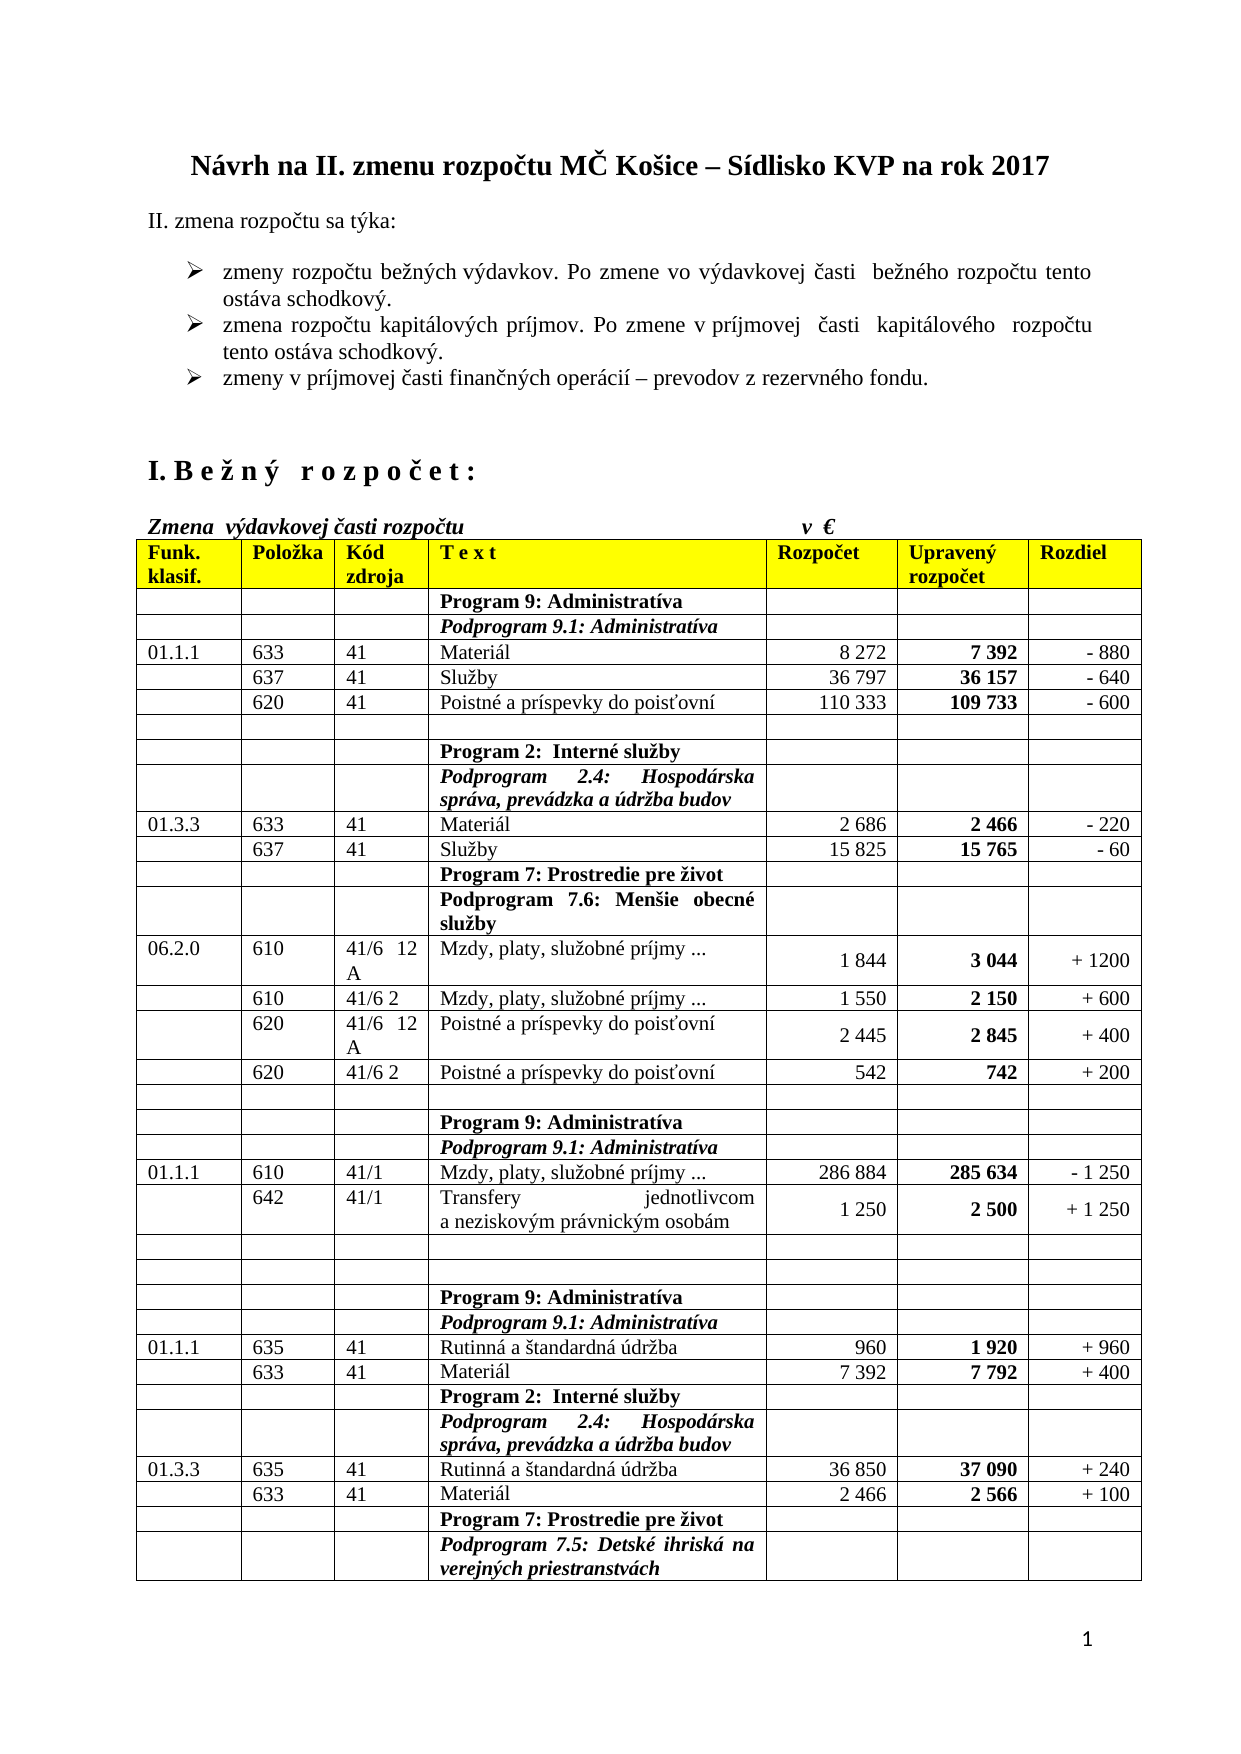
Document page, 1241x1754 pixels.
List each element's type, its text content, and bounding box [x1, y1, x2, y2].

text Zmena výdavkovej časti rozpočtu v € [148, 513, 1093, 539]
table_cell 8 272 [767, 640, 897, 664]
table_cell 01.3.3 [137, 1457, 241, 1481]
table_cell [1029, 1532, 1141, 1580]
table_cell [898, 1310, 1028, 1334]
table_cell Podprogram 9.1: Administratíva [429, 615, 766, 638]
table_cell [898, 765, 1028, 811]
table_cell [1029, 1385, 1141, 1409]
table_header Funk. klasif. [137, 540, 241, 588]
table_cell + 400 [1029, 1360, 1141, 1384]
table_cell [767, 1110, 897, 1134]
table_cell [767, 589, 897, 613]
table_cell 642 [242, 1185, 334, 1233]
table_cell 41/6 2 [335, 1060, 428, 1084]
table_cell [767, 1235, 897, 1258]
table_cell 633 [242, 812, 334, 836]
table_cell [242, 1385, 334, 1409]
table_cell [898, 887, 1028, 935]
table_cell Transfery jednotlivcom a neziskovým právnickým osobám [429, 1185, 766, 1233]
text I. B e ž n ý r o z p o č e t : [148, 453, 1093, 486]
table_cell [137, 1285, 241, 1309]
table_cell [137, 1185, 241, 1233]
table_cell 2 500 [898, 1185, 1028, 1233]
table_cell [242, 740, 334, 764]
table_cell 36 797 [767, 665, 897, 689]
table_cell Podprogram 2.4: Hospodárska správa, prevádzka a údržba budov [429, 765, 766, 811]
table_cell 41 [335, 1335, 428, 1359]
table_cell [242, 1260, 334, 1284]
table_cell [1029, 589, 1141, 613]
table_cell [767, 1085, 897, 1109]
table_cell 01.1.1 [137, 1160, 241, 1184]
table_cell 41 [335, 640, 428, 664]
table_cell [898, 1260, 1028, 1284]
table_cell [429, 1235, 766, 1258]
list zmeny rozpočtu bežných výdavkov. Po zmene vo výdavkovej časti bežného rozpočtu tento ostáva schodkový. [185, 258, 1093, 311]
table_cell 41 [335, 665, 428, 689]
table_cell [898, 1532, 1028, 1580]
table_header Položka [242, 540, 334, 588]
table_cell [1029, 1260, 1141, 1284]
table_cell 41/6 2 [335, 986, 428, 1009]
table_cell [242, 1085, 334, 1109]
table_cell 7 392 [898, 640, 1028, 664]
text Návrh na II. zmenu rozpočtu MČ Košice – Sídlisko KVP na rok 2017 [148, 148, 1093, 181]
table_cell Poistné a príspevky do poisťovní [429, 690, 766, 714]
table_cell [1029, 740, 1141, 764]
table_cell [767, 1507, 897, 1531]
table_cell [1029, 615, 1141, 638]
table_cell [137, 1385, 241, 1409]
table_cell [1029, 1135, 1141, 1159]
table_header Rozdiel [1029, 540, 1141, 588]
table_cell [242, 1135, 334, 1159]
table_cell [335, 1507, 428, 1531]
table_cell [898, 862, 1028, 886]
table_cell 41 [335, 1457, 428, 1481]
table_cell 620 [242, 690, 334, 714]
table_cell [242, 765, 334, 811]
table_cell Program 2: Interné služby [429, 740, 766, 764]
table_cell [335, 862, 428, 886]
table_cell - 600 [1029, 690, 1141, 714]
table_cell [335, 1235, 428, 1258]
table_cell [898, 1410, 1028, 1456]
table_cell 610 [242, 986, 334, 1009]
table_cell 2 466 [898, 812, 1028, 836]
table_cell [335, 1135, 428, 1159]
table_cell [137, 862, 241, 886]
table_cell Podprogram 9.1: Administratíva [429, 1310, 766, 1334]
table_cell [137, 986, 241, 1009]
table_cell [137, 887, 241, 935]
table_cell 633 [242, 1482, 334, 1506]
table_cell [137, 1360, 241, 1384]
table_cell [1029, 1310, 1141, 1334]
table_cell 41/1 [335, 1160, 428, 1184]
table_cell [1029, 1085, 1141, 1109]
table_cell [1029, 1410, 1141, 1456]
table_cell 1 920 [898, 1335, 1028, 1359]
table_header T e x t [429, 540, 766, 588]
table_cell 7 792 [898, 1360, 1028, 1384]
table_cell Program 2: Interné služby [429, 1385, 766, 1409]
table_cell 1 844 [767, 936, 897, 984]
table_cell [137, 1135, 241, 1159]
table_cell [767, 1135, 897, 1159]
table_cell [242, 1285, 334, 1309]
table_cell [1029, 1110, 1141, 1134]
table_cell 7 392 [767, 1360, 897, 1384]
table_cell [429, 1085, 766, 1109]
table_cell [767, 1532, 897, 1580]
table_cell [137, 1011, 241, 1059]
table_cell [335, 887, 428, 935]
table_header Rozpočet [767, 540, 897, 588]
table_cell 2 445 [767, 1011, 897, 1059]
table_cell [898, 615, 1028, 638]
table_cell 37 090 [898, 1457, 1028, 1481]
table_cell [242, 1410, 334, 1456]
table_cell [335, 1310, 428, 1334]
table_cell + 200 [1029, 1060, 1141, 1084]
table_cell 41/1 [335, 1185, 428, 1233]
table_cell [242, 1507, 334, 1531]
table_cell [137, 1482, 241, 1506]
table_cell [335, 1285, 428, 1309]
table_cell [242, 715, 334, 739]
table_cell [137, 765, 241, 811]
table_cell Mzdy, platy, služobné príjmy ... [429, 986, 766, 1009]
table_cell Program 7: Prostredie pre život [429, 862, 766, 886]
table_cell Podprogram 7.5: Detské ihriská na verejných priestranstvách [429, 1532, 766, 1580]
table_cell [242, 887, 334, 935]
table_cell + 240 [1029, 1457, 1141, 1481]
table_cell 542 [767, 1060, 897, 1084]
table_cell Rutinná a štandardná údržba [429, 1457, 766, 1481]
table_cell Poistné a príspevky do poisťovní [429, 1060, 766, 1084]
table_cell 742 [898, 1060, 1028, 1084]
table_cell [898, 1135, 1028, 1159]
table_cell 15 825 [767, 837, 897, 861]
table_cell Služby [429, 665, 766, 689]
table_cell [767, 1310, 897, 1334]
table_cell Mzdy, platy, služobné príjmy ... [429, 936, 766, 984]
table_cell Podprogram 9.1: Administratíva [429, 1135, 766, 1159]
table_cell [767, 887, 897, 935]
table_cell [335, 1085, 428, 1109]
table_cell Program 9: Administratíva [429, 1110, 766, 1134]
table_cell 110 333 [767, 690, 897, 714]
table_cell [898, 740, 1028, 764]
table_cell [335, 740, 428, 764]
table_cell 41 [335, 837, 428, 861]
table_cell [137, 1110, 241, 1134]
table_cell Služby [429, 837, 766, 861]
table_cell [767, 740, 897, 764]
table_cell 620 [242, 1011, 334, 1059]
table_cell 15 765 [898, 837, 1028, 861]
table_cell 610 [242, 936, 334, 984]
table_cell 633 [242, 640, 334, 664]
table_cell Materiál [429, 1360, 766, 1384]
table_cell 1 250 [767, 1185, 897, 1233]
table_cell + 960 [1029, 1335, 1141, 1359]
table_cell [767, 715, 897, 739]
table_header Kód zdroja [335, 540, 428, 588]
table_cell Program 9: Administratíva [429, 589, 766, 613]
table_cell 2 686 [767, 812, 897, 836]
table_cell - 640 [1029, 665, 1141, 689]
table_cell 2 845 [898, 1011, 1028, 1059]
table_cell [767, 1285, 897, 1309]
table_cell + 100 [1029, 1482, 1141, 1506]
table_cell [335, 765, 428, 811]
table_cell - 1 250 [1029, 1160, 1141, 1184]
table_cell Program 7: Prostredie pre život [429, 1507, 766, 1531]
table_cell - 60 [1029, 837, 1141, 861]
table_cell 01.1.1 [137, 640, 241, 664]
table_cell [335, 715, 428, 739]
table_cell [137, 740, 241, 764]
table_cell [898, 715, 1028, 739]
table_cell + 400 [1029, 1011, 1141, 1059]
table_cell [242, 589, 334, 613]
table_cell [1029, 1507, 1141, 1531]
text II. zmena rozpočtu sa týka: [148, 207, 1093, 233]
list zmena rozpočtu kapitálových príjmov. Po zmene v príjmovej časti kapitálového rozpočtu tento ostáva schodkový. [185, 311, 1093, 364]
table_cell [1029, 1285, 1141, 1309]
table_cell [898, 1110, 1028, 1134]
table_cell 2 466 [767, 1482, 897, 1506]
table_cell [335, 1260, 428, 1284]
table_cell [898, 1385, 1028, 1409]
table_cell 36 850 [767, 1457, 897, 1481]
table_cell - 880 [1029, 640, 1141, 664]
table_cell [1029, 862, 1141, 886]
table_cell [137, 1310, 241, 1334]
table_cell [137, 1532, 241, 1580]
table_cell + 1200 [1029, 936, 1141, 984]
table_cell 637 [242, 837, 334, 861]
table_cell [898, 1235, 1028, 1258]
table_cell [137, 589, 241, 613]
table_cell [1029, 887, 1141, 935]
table_cell 06.2.0 [137, 936, 241, 984]
table_cell - 220 [1029, 812, 1141, 836]
table_cell [767, 1260, 897, 1284]
table_cell [137, 715, 241, 739]
table_cell [1029, 715, 1141, 739]
table_cell 36 157 [898, 665, 1028, 689]
table_cell 109 733 [898, 690, 1028, 714]
table_cell + 1 250 [1029, 1185, 1141, 1233]
table_cell 635 [242, 1457, 334, 1481]
table_cell Materiál [429, 640, 766, 664]
table_cell [242, 1235, 334, 1258]
table_cell [767, 862, 897, 886]
table_cell 620 [242, 1060, 334, 1084]
table_cell [898, 1085, 1028, 1109]
table_cell [137, 1060, 241, 1084]
table_cell [335, 1110, 428, 1134]
table_cell [898, 1507, 1028, 1531]
table_cell 41 [335, 1482, 428, 1506]
table_cell 2 566 [898, 1482, 1028, 1506]
table_cell + 600 [1029, 986, 1141, 1009]
table_cell [137, 1085, 241, 1109]
table_cell 960 [767, 1335, 897, 1359]
table_cell Materiál [429, 812, 766, 836]
table_cell [242, 1110, 334, 1134]
table_cell [898, 1285, 1028, 1309]
table_cell [137, 1260, 241, 1284]
table_cell 637 [242, 665, 334, 689]
table_cell 633 [242, 1360, 334, 1384]
table_cell [898, 589, 1028, 613]
table_cell 01.1.1 [137, 1335, 241, 1359]
table_cell [335, 1385, 428, 1409]
table_cell [767, 765, 897, 811]
table_cell Materiál [429, 1482, 766, 1506]
table_cell 41 [335, 1360, 428, 1384]
table_cell 635 [242, 1335, 334, 1359]
table_cell [767, 1410, 897, 1456]
list zmeny v príjmovej časti finančných operácií – prevodov z rezervného fondu. [185, 364, 1093, 391]
table_cell 285 634 [898, 1160, 1028, 1184]
table_cell [242, 615, 334, 638]
table_cell [335, 615, 428, 638]
table_cell [137, 690, 241, 714]
table_cell [1029, 765, 1141, 811]
table_cell [137, 1507, 241, 1531]
table_cell 41/6 12 A [335, 936, 428, 984]
table_cell Program 9: Administratíva [429, 1285, 766, 1309]
table_cell [242, 1532, 334, 1580]
table_cell [137, 615, 241, 638]
table_cell [429, 1260, 766, 1284]
table_cell [242, 862, 334, 886]
table_cell [242, 1310, 334, 1334]
table_cell 3 044 [898, 936, 1028, 984]
table_cell [767, 1385, 897, 1409]
table_cell [335, 1410, 428, 1456]
table_header Upravený rozpočet [898, 540, 1028, 588]
table_cell Poistné a príspevky do poisťovní [429, 1011, 766, 1059]
table_cell [137, 665, 241, 689]
table_cell [137, 837, 241, 861]
table_cell [137, 1235, 241, 1258]
table_cell Rutinná a štandardná údržba [429, 1335, 766, 1359]
table_cell 41 [335, 812, 428, 836]
table_cell [429, 715, 766, 739]
table_cell [1029, 1235, 1141, 1258]
table_cell 41/6 12 A [335, 1011, 428, 1059]
table_cell [335, 589, 428, 613]
table_cell [335, 1532, 428, 1580]
table_cell 286 884 [767, 1160, 897, 1184]
table_cell Podprogram 2.4: Hospodárska správa, prevádzka a údržba budov [429, 1410, 766, 1456]
table_cell 41 [335, 690, 428, 714]
table_cell Podprogram 7.6: Menšie obecné služby [429, 887, 766, 935]
table_cell [137, 1410, 241, 1456]
table_cell 01.3.3 [137, 812, 241, 836]
table_cell 610 [242, 1160, 334, 1184]
table_cell 2 150 [898, 986, 1028, 1009]
table_cell 1 550 [767, 986, 897, 1009]
table_cell [767, 615, 897, 638]
table_cell Mzdy, platy, služobné príjmy ... [429, 1160, 766, 1184]
